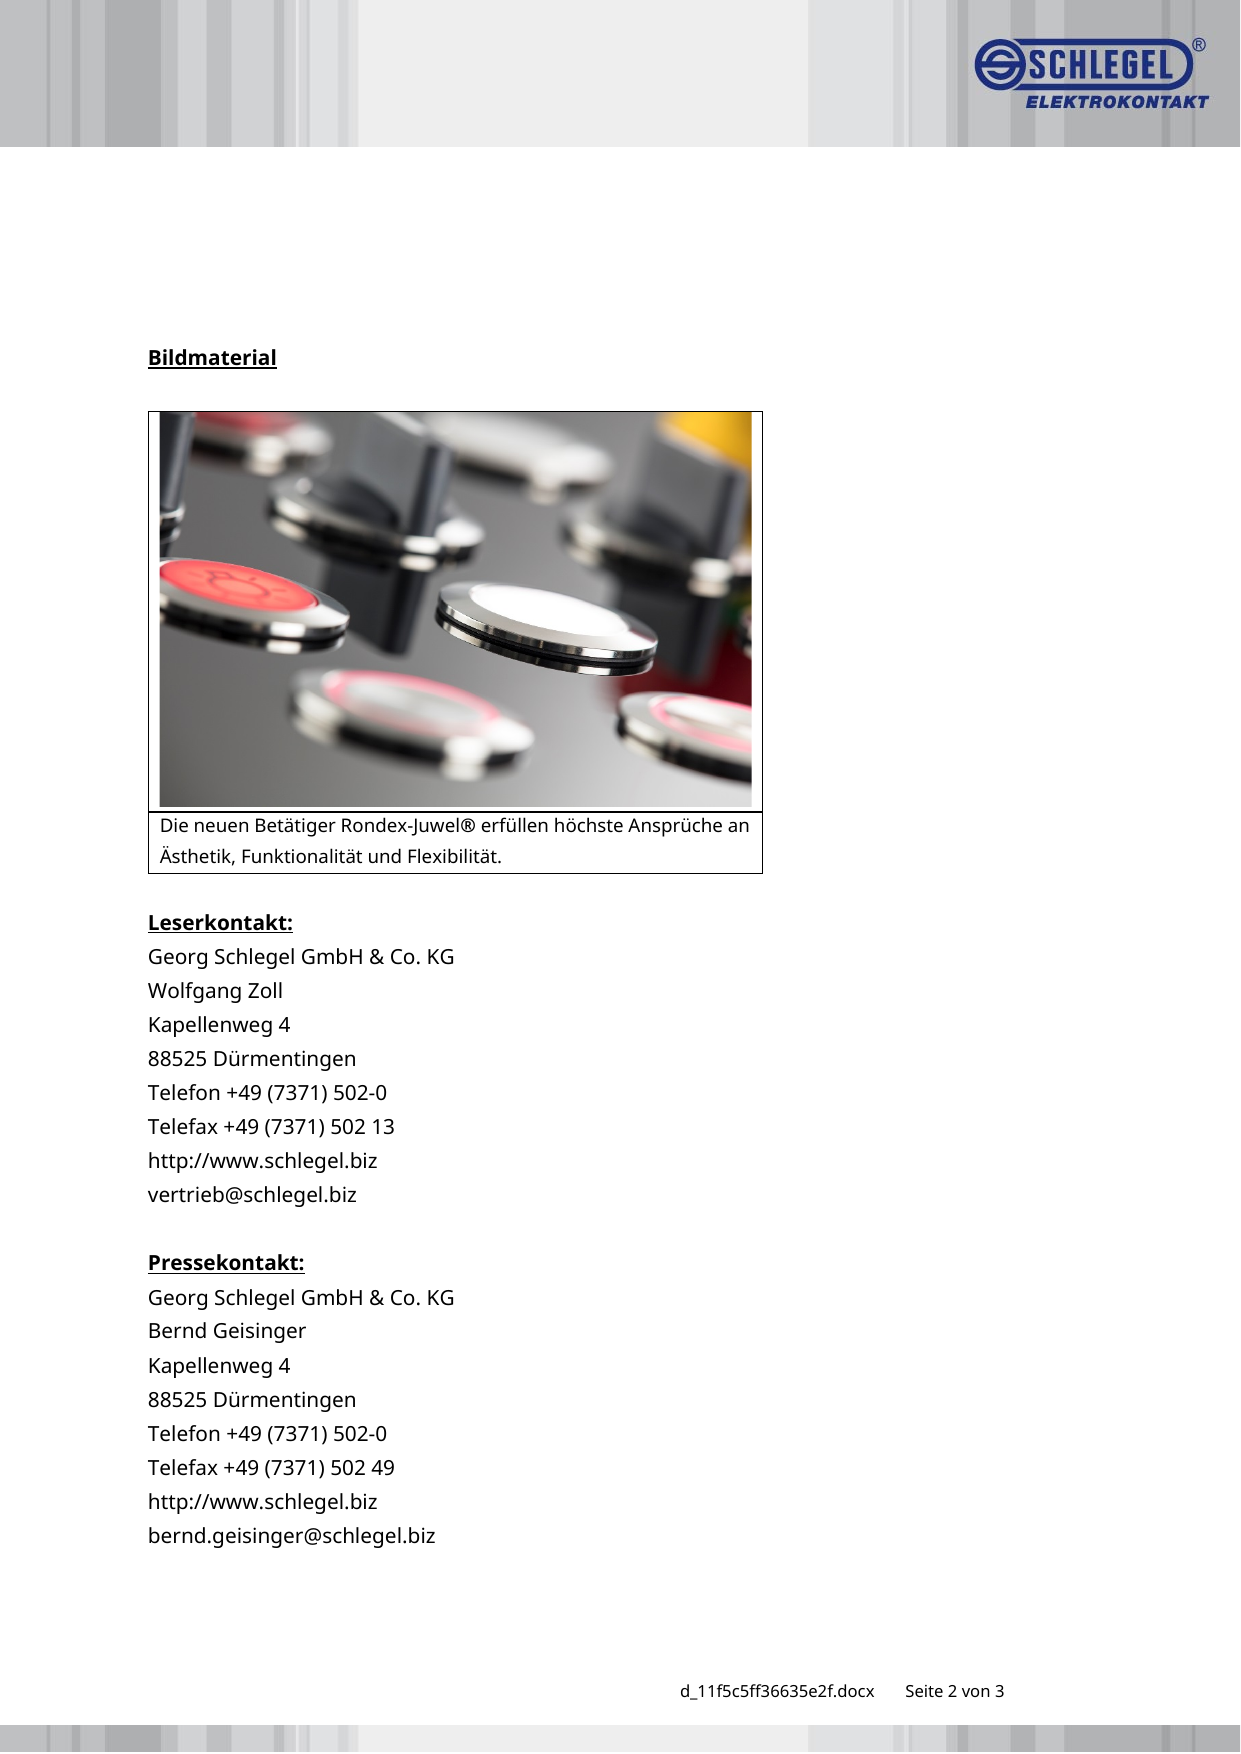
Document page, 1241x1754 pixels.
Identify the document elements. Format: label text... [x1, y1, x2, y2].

table_header [149, 412, 762, 811]
picture [159, 412, 752, 807]
text http://www.schlegel.biz [148, 1487, 1093, 1515]
text Telefax +49 (7371) 502 13 [148, 1112, 1093, 1141]
text Georg Schlegel GmbH & Co. KG [148, 942, 1093, 970]
text Bildmaterial [148, 343, 1093, 371]
text Kapellenweg 4 [148, 1010, 1093, 1038]
text Telefon +49 (7371) 502-0 [148, 1078, 1093, 1107]
text Telefax +49 (7371) 502 49 [148, 1453, 1093, 1481]
text Georg Schlegel GmbH & Co. KG [148, 1283, 1093, 1311]
text Wolfgang Zoll [148, 976, 1093, 1004]
text vertrieb@schlegel.biz [148, 1180, 1093, 1209]
text bernd.geisinger@schlegel.biz [148, 1521, 1093, 1549]
text Pressekontakt: [148, 1248, 1093, 1277]
picture [0, 1725, 1241, 1752]
picture [0, 0, 1241, 147]
text http://www.schlegel.biz [148, 1146, 1093, 1175]
text Bernd Geisinger [148, 1317, 1093, 1345]
text Kapellenweg 4 [148, 1351, 1093, 1379]
table_cell Die neuen Betätiger Rondex-Juwel® erfüllen höchste Ansprüche an Ästhetik, Funktionalität und Flexibilität. [149, 813, 762, 873]
text 88525 Dürmentingen [148, 1385, 1093, 1413]
text Telefon +49 (7371) 502-0 [148, 1419, 1093, 1447]
text Leserkontakt: [148, 908, 1093, 936]
text 88525 Dürmentingen [148, 1044, 1093, 1073]
